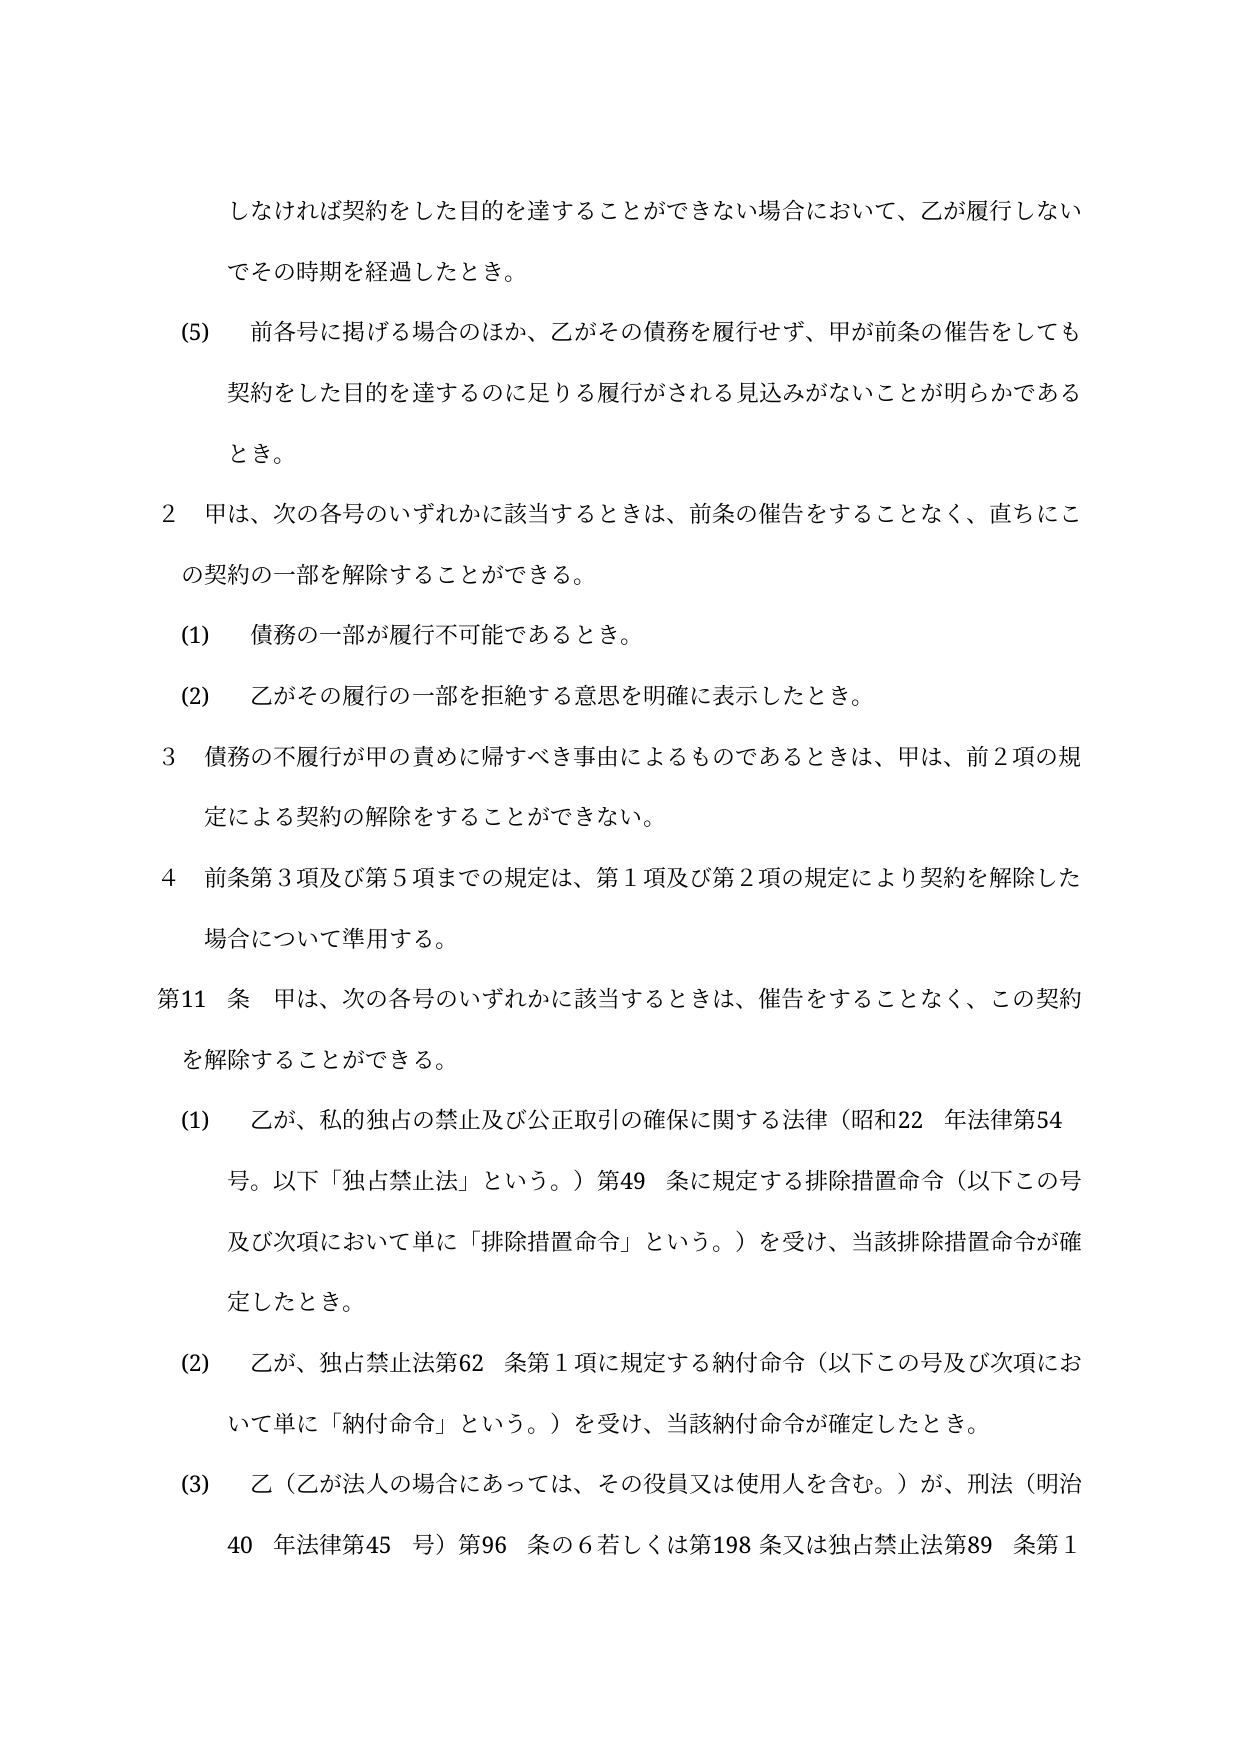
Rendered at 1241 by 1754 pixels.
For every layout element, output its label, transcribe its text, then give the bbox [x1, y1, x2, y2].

text (1) 債務の一部が履行不可能であるとき。 [178, 604, 1083, 664]
text (5) 前各号に掲げる場合のほか、乙がその債務を履行せず、甲が前条の催告をしても契約をした目的を達するのに足りる履行がされる見込みがないことが明らかであるとき。 [179, 301, 1083, 482]
text (2) 乙がその履行の一部を拒絶する意思を明確に表示したとき。 [178, 664, 1083, 725]
text 第11条 甲は、次の各号のいずれかに該当するときは、催告をすることなく、この契約を解除することができる。 [158, 967, 1083, 1089]
text ２ 甲は、次の各号のいずれかに該当するときは、前条の催告をすることなく、直ちにこの契約の一部を解除することができる。 [158, 482, 1083, 604]
text ４ 前条第３項及び第５項までの規定は、第１項及び第２項の規定により契約を解除した場合について準用する。 [158, 846, 1083, 967]
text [179, 179, 1083, 301]
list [181, 1452, 1083, 1574]
list 乙が、私的独占の禁止及び公正取引の確保に関する法律（昭和22年法律第54号。以下「独占禁止法」という。）第49条に規定する排除措置命令（以下この号及び次項において単に「排除措置命令」という。）を受け、当該排除措置命令が確定したとき。 [181, 1089, 1083, 1331]
list 乙が、独占禁止法第62条第１項に規定する納付命令（以下この号及び次項において単に「納付命令」という。）を受け、当該納付命令が確定したとき。 [181, 1331, 1083, 1452]
text ３ 債務の不履行が甲の責めに帰すべき事由によるものであるときは、甲は、前２項の規定による契約の解除をすることができない。 [158, 725, 1083, 846]
